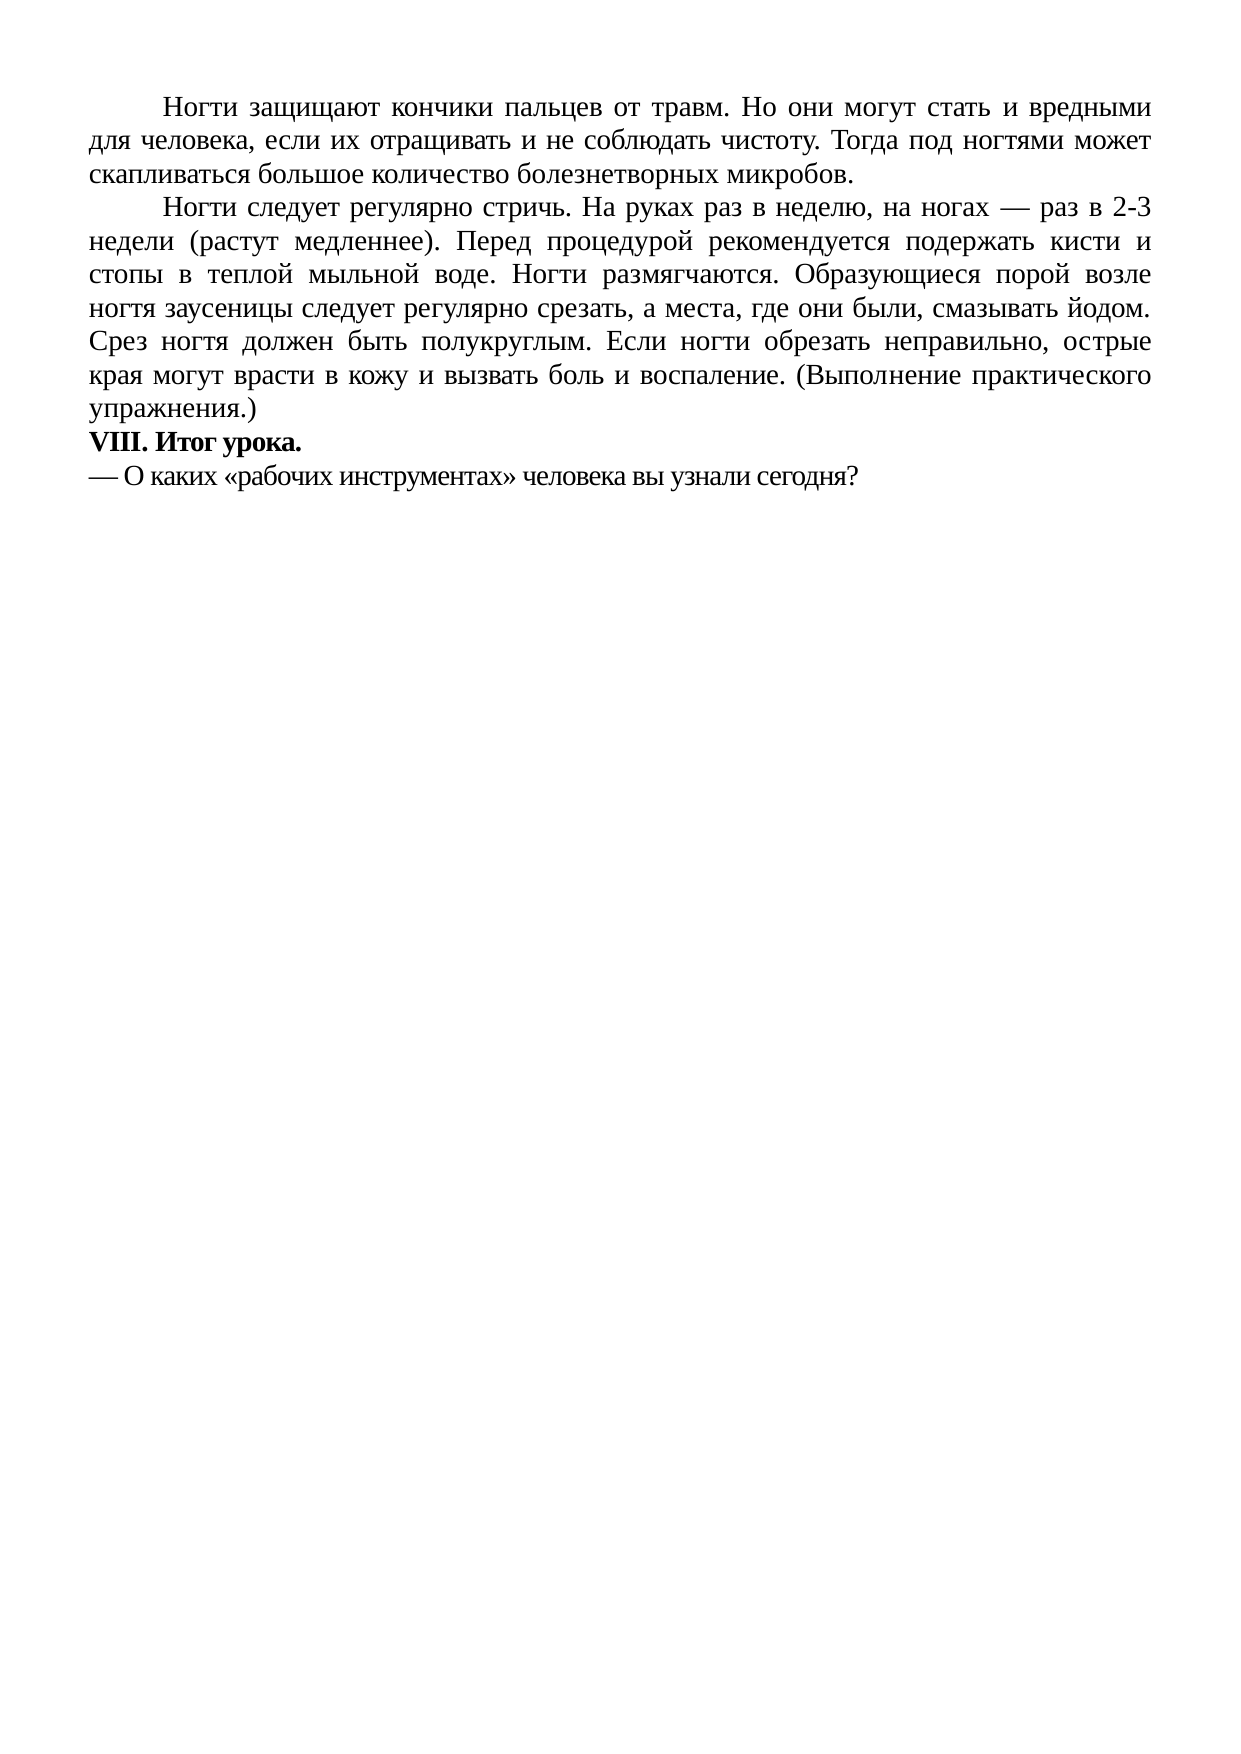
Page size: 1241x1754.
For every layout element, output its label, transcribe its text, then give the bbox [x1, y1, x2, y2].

text — О каких «рабочих инструментах» человека вы узнали сегодня? [89, 458, 1152, 491]
text Ногти защищают кончики пальцев от травм. Но они могут стать и вредными для человека, если их отращивать и не соблюдать чистоту. Тогда под ногтями может скапливаться большое количество болезнетворных микробов. [89, 89, 1152, 189]
text VIII. Итог урока. [89, 424, 1152, 458]
text Ногти следует регулярно стричь. На руках раз в неделю, на ногах — раз в 2-3 недели (растут медленнее). Перед процедурой рекомендуется подержать кисти и стопы в теплой мыльной воде. Ногти размягчаются. Образующиеся порой возле ногтя заусеницы следует регулярно срезать, а места, где они были, смазывать йодом. Срез ногтя должен быть полукруглым. Если ногти обрезать неправильно, острые края могут врасти в кожу и вызвать боль и воспаление. (Выполнение практического упражнения.) [89, 189, 1152, 424]
